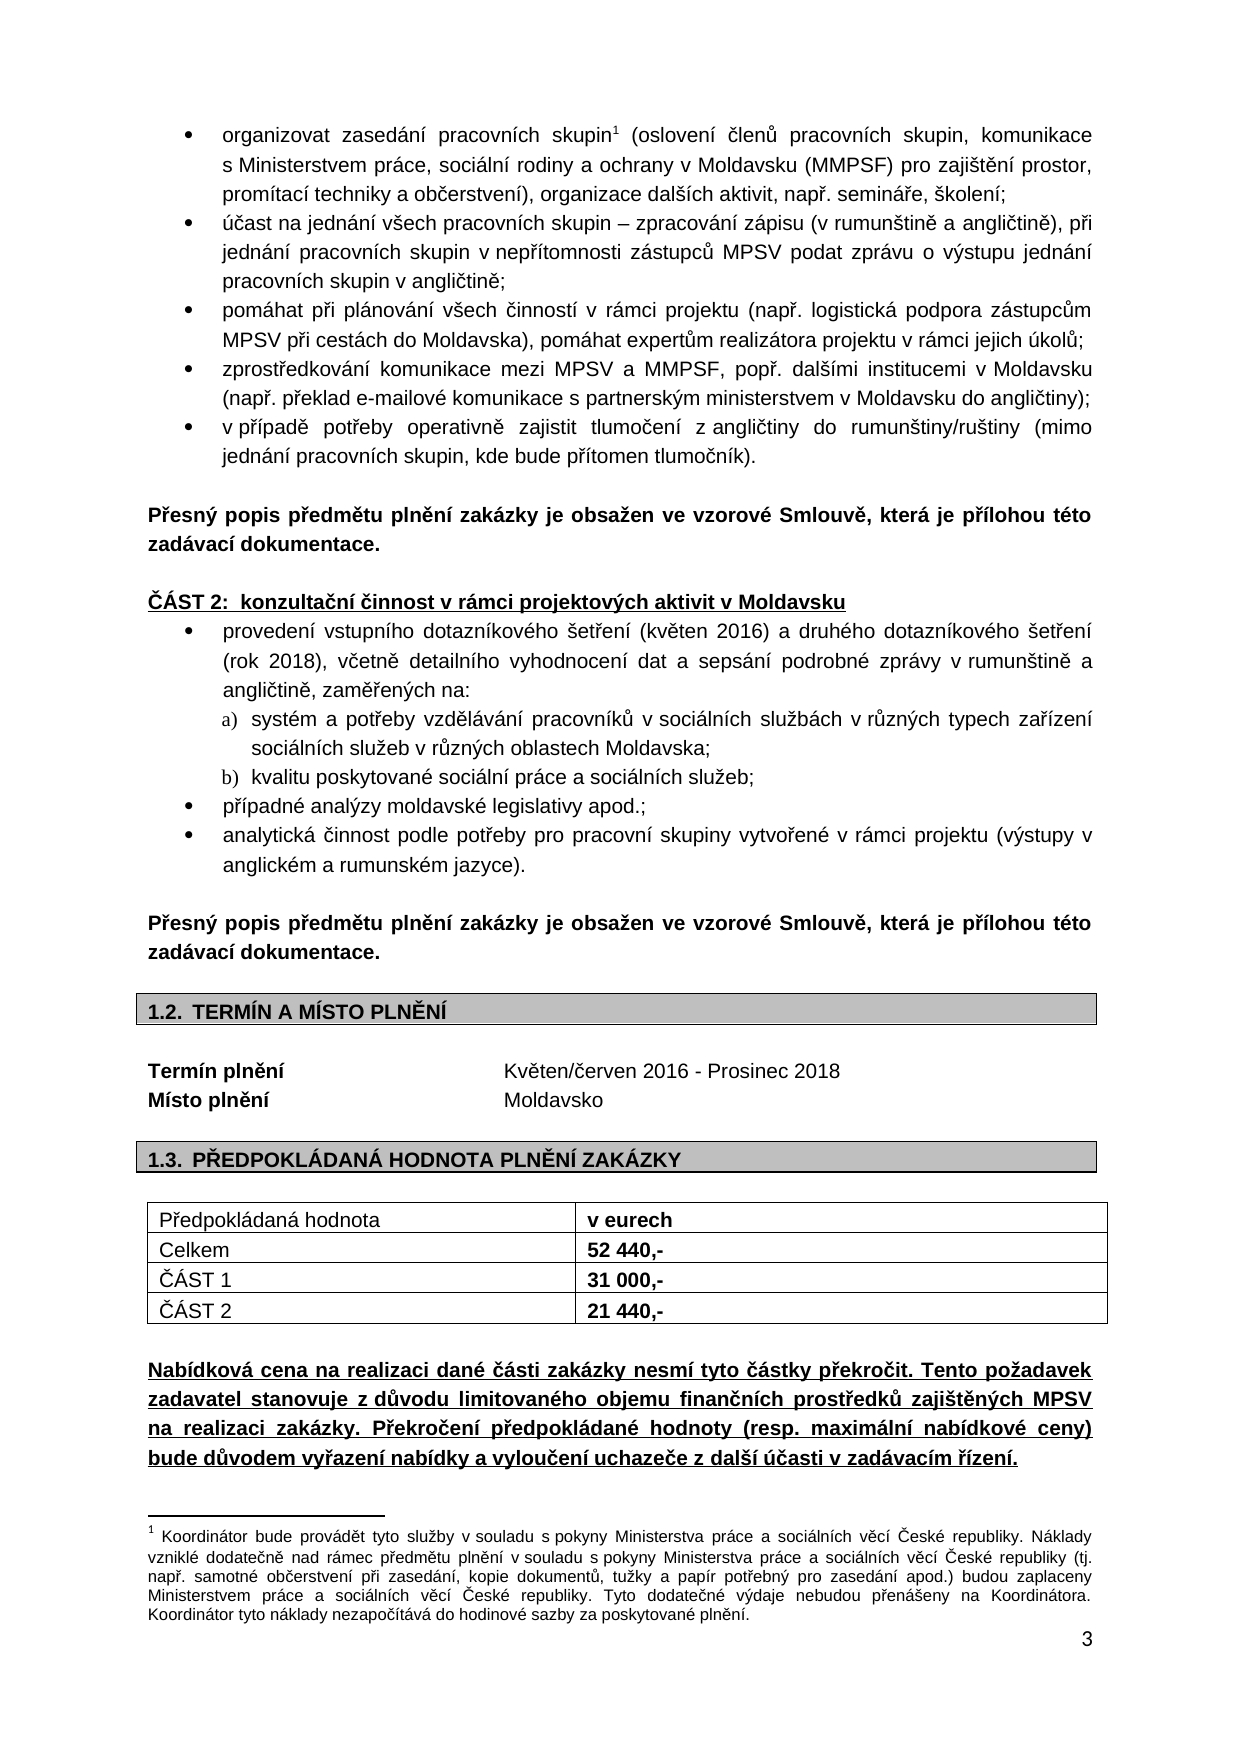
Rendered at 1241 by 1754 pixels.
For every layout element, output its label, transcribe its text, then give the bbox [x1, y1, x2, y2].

table_header PŘEDPOKLÁDANÁ HODNOTA PLNĚNÍ ZAKÁZKY [137, 1142, 1096, 1171]
table_header ČÁST 2: konzultační činnost v rámci projektových aktivit v Moldavsku [136, 556, 1096, 614]
table_cell Celkem [148, 1233, 575, 1262]
text Nabídková cena na realizaci dané části zakázky nesmí tyto částky překročit. Tento požadavek zadavatel stanovuje z důvodu limitovaného objemu finančních prostředků zajištěných MPSV na realizaci zakázky. Překročení předpokládané hodnoty (resp. maximální nabídkové ceny) bude důvodem vyřazení nabídky a vyloučení uchazeče z další účasti v zadávacím řízení. [148, 1353, 1093, 1379]
list kvalitu poskytované sociální práce a sociálních služeb; [221, 760, 1093, 789]
text Nabídková cena na realizaci dané části zakázky nesmí tyto částky překročit. Tento požadavek zadavatel stanovuje z důvodu limitovaného objemu finančních prostředků zajištěných MPSV na realizaci zakázky. Překročení předpokládané hodnoty (resp. maximální nabídkové ceny) bude důvodem vyřazení nabídky a vyloučení uchazeče z další účasti v zadávacím řízení. [148, 1409, 1093, 1437]
table_header Předpokládaná hodnota [148, 1203, 575, 1232]
list účast na jednání všech pracovních skupin – zpracování zápisu (v rumunštině a angličtině), při jednání pracovních skupin v nepřítomnosti zástupců MPSV podat zprávu o výstupu jednání pracovních skupin v angličtině; [185, 206, 1093, 293]
table_cell 52 440,- [576, 1233, 1107, 1262]
text Přesný popis předmětu plnění zakázky je obsažen ve vzorové Smlouvě, která je přílohou této zadávací dokumentace. [148, 906, 1093, 964]
table_header Květen/červen 2016 - Prosinec 2018 [493, 1054, 1127, 1083]
table_header Termín plnění [136, 1054, 492, 1083]
table_cell Místo plnění [136, 1083, 492, 1112]
table_cell 21 440,- [576, 1293, 1107, 1322]
list systém a potřeby vzdělávání pracovníků v sociálních službách v různých typech zařízení sociálních služeb v různých oblastech Moldavska; [221, 702, 1093, 760]
table_cell Moldavsko [493, 1083, 1127, 1112]
text Nabídková cena na realizaci dané části zakázky nesmí tyto částky překročit. Tento požadavek zadavatel stanovuje z důvodu limitovaného objemu finančních prostředků zajištěných MPSV na realizaci zakázky. Překročení předpokládané hodnoty (resp. maximální nabídkové ceny) bude důvodem vyřazení nabídky a vyloučení uchazeče z další účasti v zadávacím řízení. [148, 1380, 1093, 1408]
list provedení vstupního dotazníkového šetření (květen 2016) a druhého dotazníkového šetření (rok 2018), včetně detailního vyhodnocení dat a sepsání podrobné zprávy v rumunštině a angličtině, zaměřených na: [185, 614, 1093, 702]
list případné analýzy moldavské legislativy apod.; [185, 789, 1093, 818]
list zprostředkování komunikace mezi MPSV a MMPSF, popř. dalšími institucemi v Moldavsku (např. překlad e-mailové komunikace s partnerským ministerstvem v Moldavsku do angličtiny); [185, 352, 1093, 410]
list pomáhat při plánování všech činností v rámci projektu (např. logistická podpora zástupcům MPSV při cestách do Moldavska), pomáhat expertům realizátora projektu v rámci jejich úkolů; [185, 293, 1093, 352]
table_header v eurech [576, 1203, 1107, 1232]
list organizovat zasedání pracovních skupin (oslovení členů pracovních skupin, komunikace s Ministerstvem práce, sociální rodiny a ochrany v Moldavsku (MMPSF) pro zajištění prostor, promítací techniky a občerstvení), organizace dalších aktivit, např. semináře, školení; [185, 118, 1093, 206]
text Nabídková cena na realizaci dané části zakázky nesmí tyto částky překročit. Tento požadavek zadavatel stanovuje z důvodu limitovaného objemu finančních prostředků zajištěných MPSV na realizaci zakázky. Překročení předpokládané hodnoty (resp. maximální nabídkové ceny) bude důvodem vyřazení nabídky a vyloučení uchazeče z další účasti v zadávacím řízení. [148, 1438, 1093, 1469]
list analytická činnost podle potřeby pro pracovní skupiny vytvořené v rámci projektu (výstupy v anglickém a rumunském jazyce). [185, 818, 1093, 877]
table_cell 31 000,- [576, 1263, 1107, 1292]
table_header TERMÍN A MÍSTO PLNĚNÍ [137, 994, 1096, 1023]
list v případě potřeby operativně zajistit tlumočení z angličtiny do rumunštiny/ruštiny (mimo jednání pracovních skupin, kde bude přítomen tlumočník). [185, 410, 1093, 468]
table_cell ČÁST 2 [148, 1293, 575, 1322]
text Přesný popis předmětu plnění zakázky je obsažen ve vzorové Smlouvě, která je přílohou této zadávací dokumentace. [148, 497, 1093, 556]
table_cell ČÁST 1 [148, 1263, 575, 1292]
